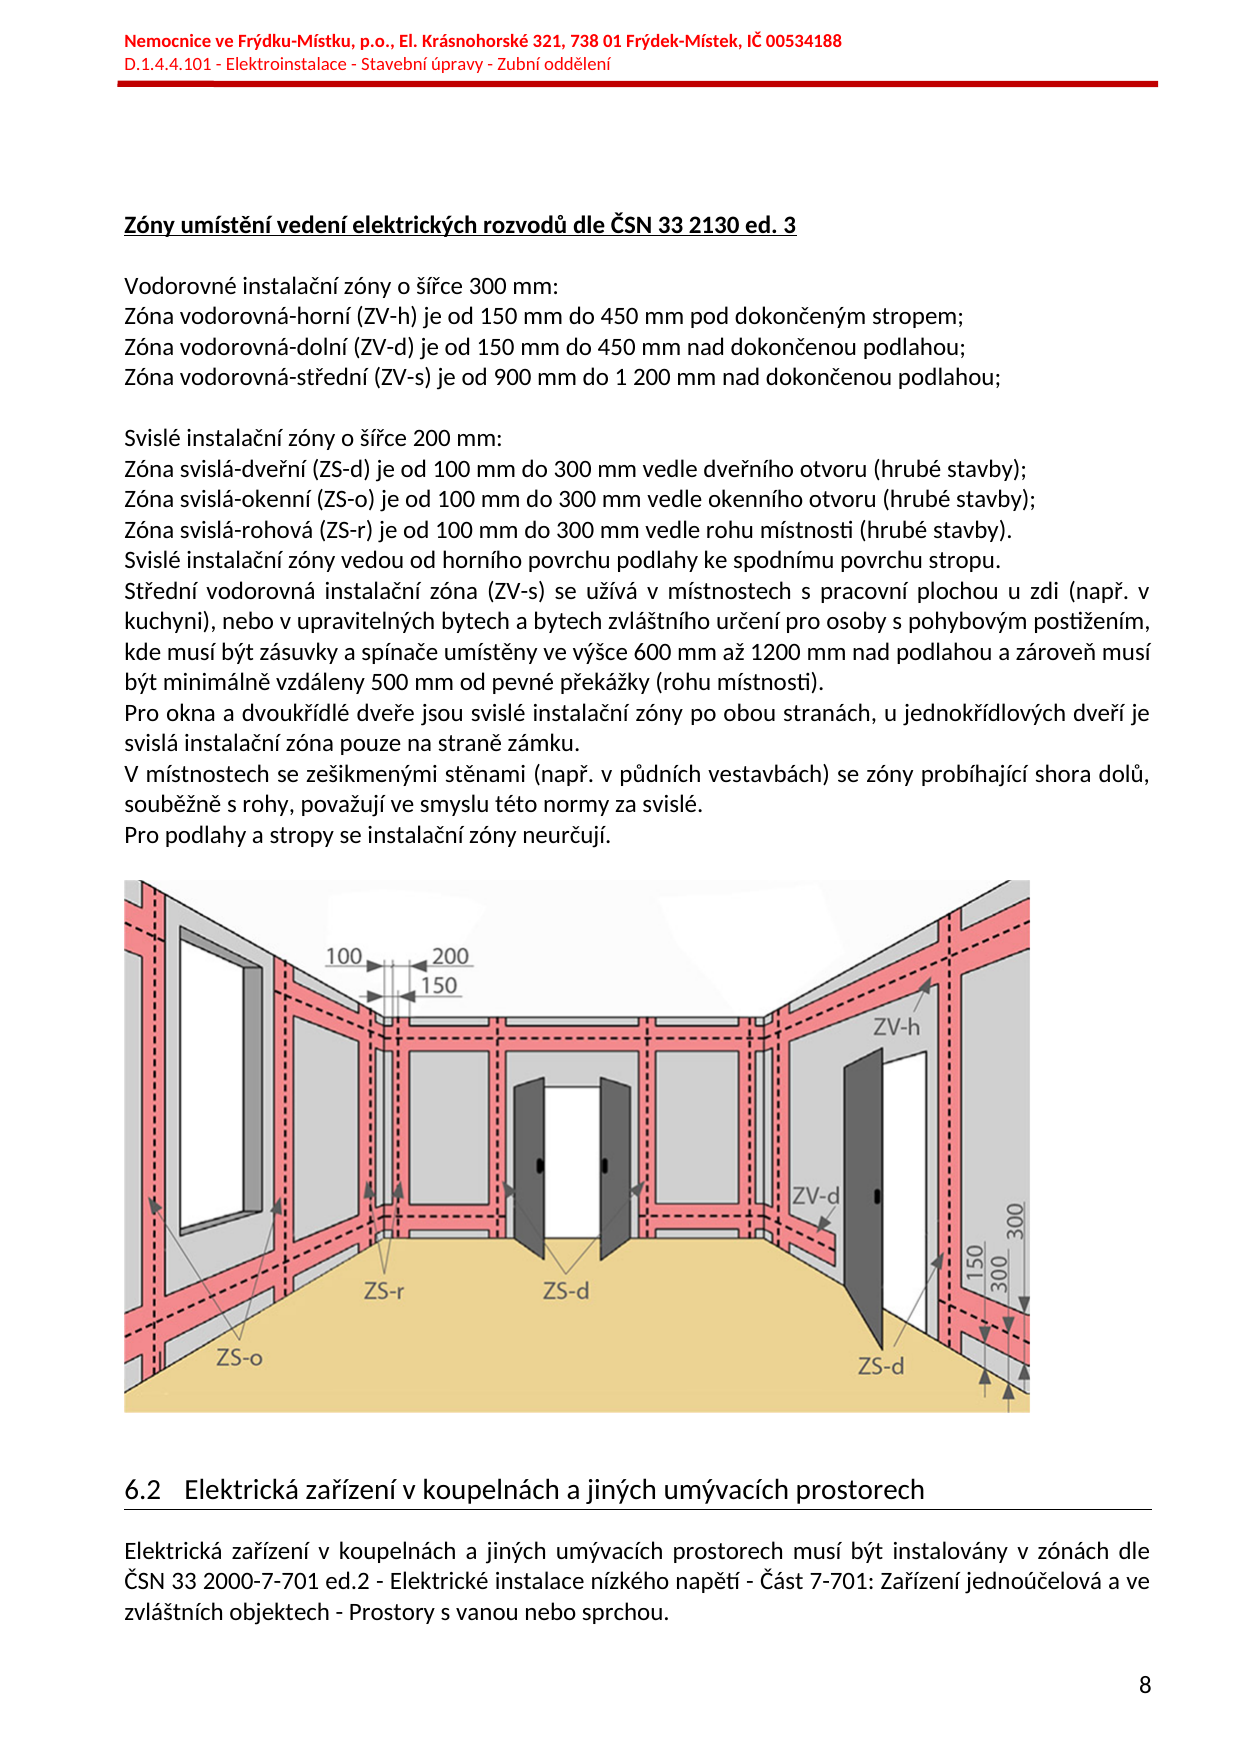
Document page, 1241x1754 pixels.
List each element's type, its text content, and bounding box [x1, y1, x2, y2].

text Střední vodorovná instalační zóna (ZV-s) se užívá v místnostech s pracovní plochou u zdi (např. v kuchyni), nebo v upravitelných bytech a bytech zvláštního určení pro osoby s pohybovým postižením, kde musí být zásuvky a spínače umístěny ve výšce 600 mm až 1200 mm nad podlahou a zároveň musí být minimálně vzdáleny 500 mm od pevné překážky (rohu místnosti). [124, 575, 1152, 697]
text V místnostech se zešikmenými stěnami (např. v půdních vestavbách) se zóny probíhající shora dolů, souběžně s rohy, považují ve smyslu této normy za svislé. [124, 758, 1152, 819]
text Svislé instalační zóny o šířce 200 mm: [124, 422, 1152, 453]
text Elektrická zařízení v koupelnách a jiných umývacích prostorech musí být instalovány v zónách dle ČSN 33 2000-7-701 ed.2 - Elektrické instalace nízkého napětí - Část 7-701: Zařízení jednoúčelová a ve zvláštních objektech - Prostory s vanou nebo sprchou. [124, 1535, 1152, 1627]
text Zóna svislá-dveřní (ZS-d) je od 100 mm do 300 mm vedle dveřního otvoru (hrubé stavby); [124, 453, 1152, 483]
text Pro podlahy a stropy se instalační zóny neurčují. [124, 819, 1152, 850]
text Zóna vodorovná-dolní (ZV-d) je od 150 mm do 450 mm nad dokončenou podlahou; [124, 331, 1152, 361]
text Zóny umístění vedení elektrických rozvodů dle ČSN 33 2130 ed. 3 [124, 209, 1152, 239]
text Zóna vodorovná-střední (ZV-s) je od 900 mm do 1 200 mm nad dokončenou podlahou; [124, 361, 1152, 392]
subtitle Elektrická zařízení v koupelnách a jiných umývacích prostorech [124, 1471, 1152, 1509]
text Pro okna a dvoukřídlé dveře jsou svislé instalační zóny po obou stranách, u jednokřídlových dveří je svislá instalační zóna pouze na straně zámku. [124, 697, 1152, 758]
text Zóna vodorovná-horní (ZV-h) je od 150 mm do 450 mm pod dokončeným stropem; [124, 300, 1152, 331]
picture [124, 880, 1031, 1413]
text Svislé instalační zóny vedou od horního povrchu podlahy ke spodnímu povrchu stropu. [124, 544, 1152, 575]
text Zóna svislá-rohová (ZS-r) je od 100 mm do 300 mm vedle rohu místnosti (hrubé stavby). [124, 514, 1152, 544]
text Vodorovné instalační zóny o šířce 300 mm: [124, 270, 1152, 300]
text Zóna svislá-okenní (ZS-o) je od 100 mm do 300 mm vedle okenního otvoru (hrubé stavby); [124, 483, 1152, 514]
